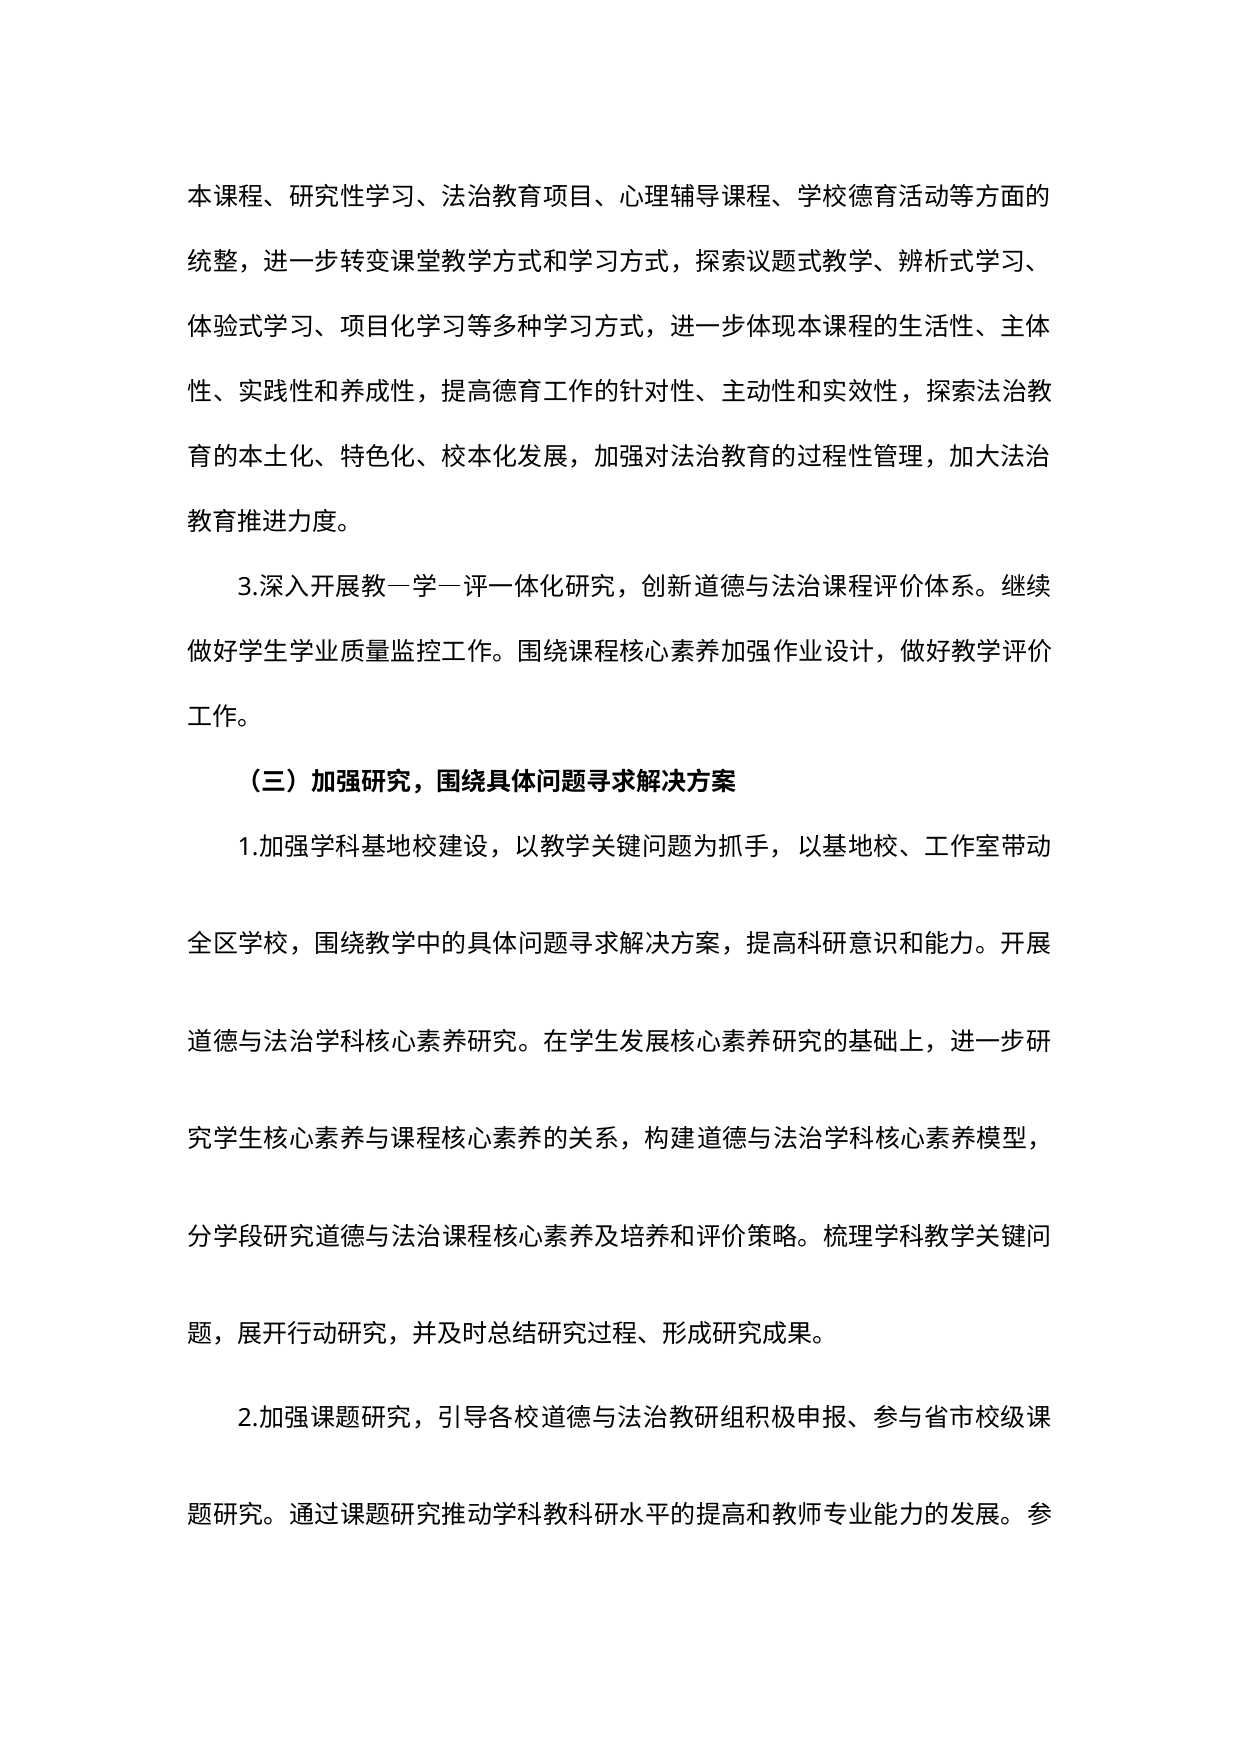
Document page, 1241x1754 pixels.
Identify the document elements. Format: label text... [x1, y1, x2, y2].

text 3.深入开展教—学—评一体化研究，创新道德与法治课程评价体系。继续做好学生学业质量监控工作。围绕课程核心素养加强作业设计，做好教学评价工作。 [187, 552, 1053, 747]
text （三）加强研究，围绕具体问题寻求解决方案 [187, 747, 1053, 812]
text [187, 162, 1053, 552]
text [187, 1383, 1053, 1545]
text 1.加强学科基地校建设，以教学关键问题为抓手，以基地校、工作室带动全区学校，围绕教学中的具体问题寻求解决方案，提高科研意识和能力。开展道德与法治学科核心素养研究。在学生发展核心素养研究的基础上，进一步研究学生核心素养与课程核心素养的关系，构建道德与法治学科核心素养模型，分学段研究道德与法治课程核心素养及培养和评价策略。梳理学科教学关键问题，展开行动研究，并及时总结研究过程、形成研究成果。 [187, 812, 1053, 1364]
